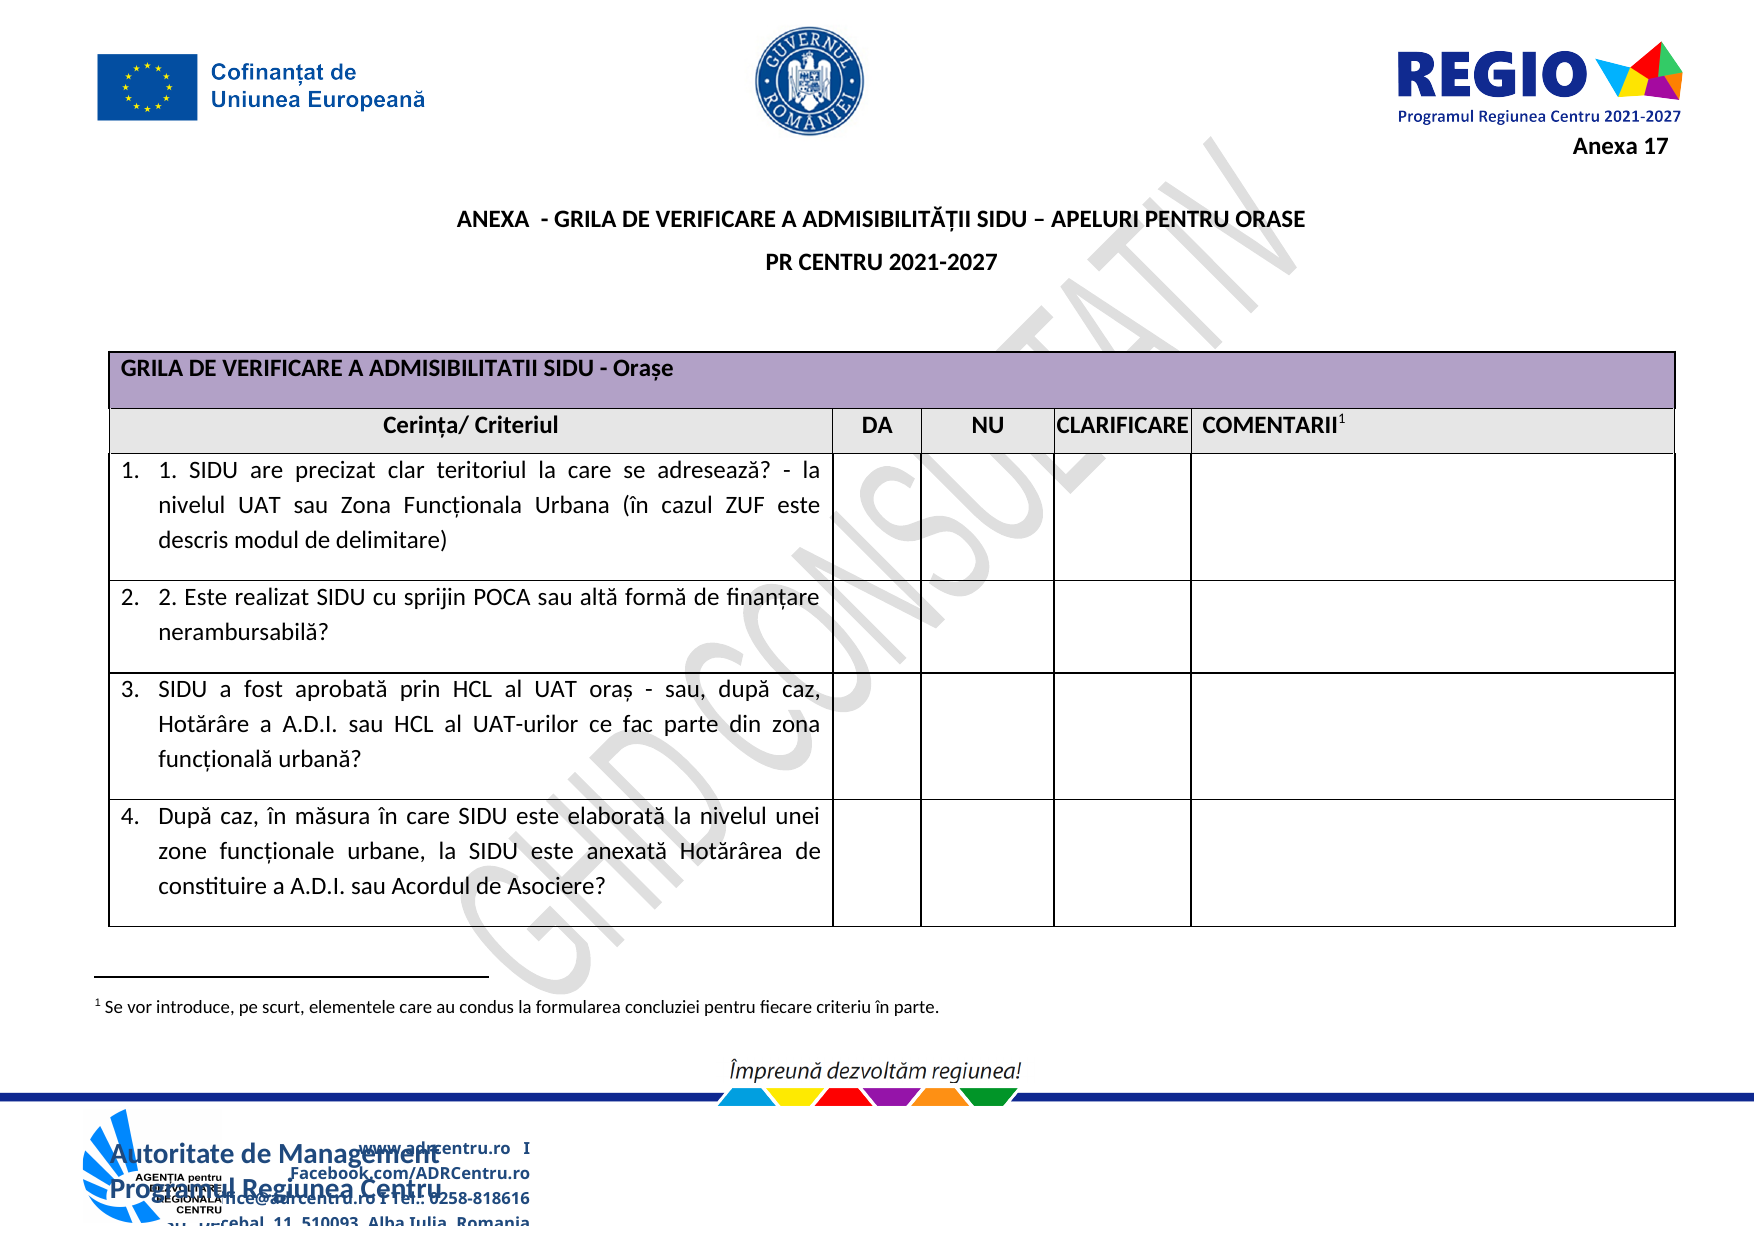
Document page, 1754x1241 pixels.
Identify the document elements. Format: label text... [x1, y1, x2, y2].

table_cell [1055, 800, 1190, 926]
table_cell [1192, 581, 1674, 672]
table_cell [834, 800, 920, 926]
table_cell [922, 454, 1053, 580]
table_cell [1192, 800, 1674, 926]
table_cell [1055, 454, 1190, 580]
table_cell [834, 674, 920, 799]
table_cell [834, 581, 920, 672]
table_cell [922, 674, 1053, 799]
picture [82, 1109, 222, 1223]
table_cell După caz, în măsura în care SIDU este elaborată la nivelul unei zone funcționale urbane, la SIDU este anexată Hotărârea de constituire a A.D.I. sau Acordul de Asociere? [110, 800, 832, 926]
table_cell [922, 800, 1053, 926]
table_cell SIDU a fost aprobată prin HCL al UAT oraș - sau, după caz, Hotărâre a A.D.I. sau HCL al UAT-urilor ce fac parte din zona funcțională urbană? [110, 674, 832, 799]
table_cell [1055, 674, 1190, 799]
picture [735, 0, 880, 130]
text Anexa 17 [94, 130, 1668, 160]
table_cell DA [833, 409, 921, 453]
table_cell [1192, 453, 1674, 580]
table_cell [1055, 581, 1190, 672]
table_cell [922, 581, 1053, 672]
text ANEXA - Grila de verificare a ADMISIBILITĂŢII SIDU – Apeluri pentru Orase [94, 203, 1668, 234]
table_cell 1. SIDU are precizat clar teritoriul la care se adresează? - la nivelul UAT sau Zona Funcționala Urbana (în cazul ZUF este descris modul de delimitare) [110, 454, 832, 580]
table_cell 2. Este realizat SIDU cu sprijin POCA sau altă formă de finanțare nerambursabilă? [110, 581, 832, 672]
table_cell NU [922, 409, 1054, 453]
table_cell Cerinţa/ Criteriul [110, 409, 832, 453]
table_cell COMENTARII [1192, 408, 1674, 453]
picture [716, 1057, 1035, 1083]
table_cell CLARIFICARE [1055, 409, 1191, 453]
picture [763, 1088, 1754, 1106]
table_cell [834, 454, 920, 580]
table_header GRILA DE VERIFICARE A ADMISIBILITATII SIDU - Orașe [110, 353, 1674, 408]
text PR Centru 2021-2027 [94, 246, 1668, 277]
picture [0, 1088, 731, 1106]
picture [1398, 41, 1683, 125]
table_cell [1192, 674, 1674, 799]
picture [93, 50, 452, 125]
